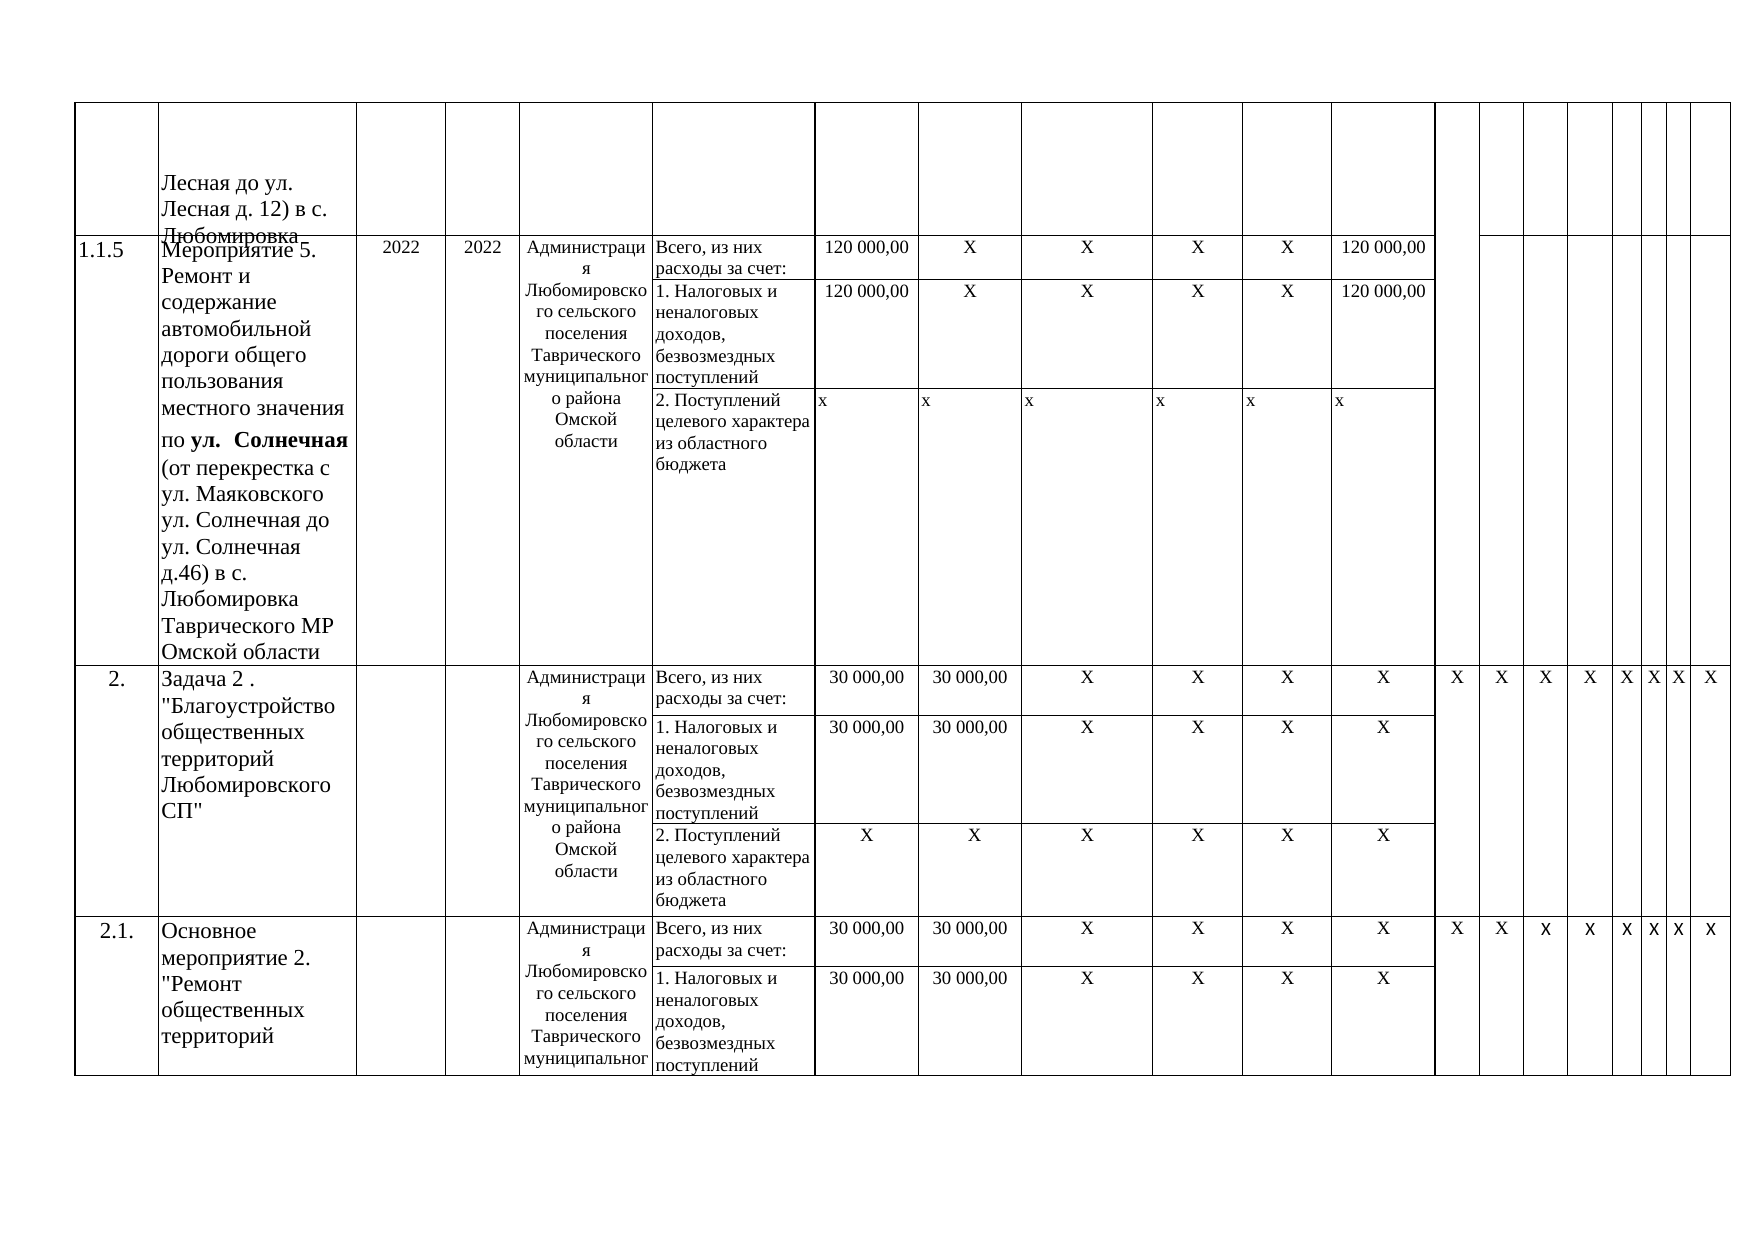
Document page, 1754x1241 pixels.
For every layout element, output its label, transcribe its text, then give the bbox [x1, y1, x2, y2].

table_cell Х [919, 824, 1021, 916]
table_cell 120 000,00 [1332, 236, 1434, 279]
table_cell Х [1332, 824, 1434, 916]
table_cell Х [1642, 917, 1666, 1075]
table_cell [1480, 236, 1523, 664]
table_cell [653, 280, 814, 388]
table_cell Х [1022, 280, 1152, 388]
table_cell 1. Налоговых и неналоговых доходов, безвозмездных поступлений [653, 716, 814, 823]
table_cell Х [1332, 716, 1434, 823]
table_cell 2022 [446, 236, 519, 664]
table_cell 30 000,00 [816, 917, 918, 966]
table_cell Х [1480, 917, 1523, 1075]
table_cell Х [1022, 824, 1152, 916]
table_cell Х [1613, 666, 1641, 916]
table_cell х [1022, 389, 1152, 664]
table_cell [1667, 236, 1690, 664]
table_cell Х [1436, 666, 1479, 916]
table_cell Х [1480, 666, 1523, 916]
table_cell х [1243, 389, 1331, 664]
table_cell [1691, 236, 1730, 664]
table_cell Х [1691, 917, 1730, 1075]
table_cell Х [1332, 917, 1434, 966]
table_cell Основное мероприятие 2. "Ремонт общественных территорий Любомировского СП" [159, 917, 356, 1075]
table_cell Х [1243, 824, 1331, 916]
table_cell Х [1667, 917, 1690, 1075]
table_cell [653, 103, 814, 234]
table_cell 30 000,00 [919, 967, 1021, 1075]
table_cell Х [1153, 666, 1242, 714]
table_cell х [919, 389, 1021, 664]
table_cell х [919, 103, 1021, 234]
table_cell Х [1022, 666, 1152, 714]
table_cell Х [1243, 917, 1331, 966]
table_cell Х [1243, 280, 1331, 388]
table_cell х [1332, 389, 1434, 664]
table_cell Задача 2 . "Благоустройство общественных территорий Любомировского СП" [159, 666, 356, 916]
table_cell Всего, из них расходы за счет: [653, 666, 814, 714]
table_cell Х [1153, 280, 1242, 388]
table_cell 30 000,00 [919, 666, 1021, 714]
table_cell [1524, 236, 1567, 664]
table_cell Х [816, 824, 918, 916]
table_cell Х [1667, 666, 1690, 916]
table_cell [520, 236, 652, 664]
table_cell Х [1022, 917, 1152, 966]
table_cell 2. Поступлений целевого характера из областного бюджета [653, 389, 814, 664]
table_cell [1613, 236, 1641, 664]
table_cell х [1153, 103, 1242, 234]
table_cell Х [1524, 917, 1567, 1075]
table_cell 2. Поступлений целевого характера из областного бюджета [653, 824, 814, 916]
table_cell Х [919, 280, 1021, 388]
table_cell Х [1642, 666, 1666, 916]
table_cell Х [1691, 666, 1730, 916]
table_cell Всего, из них расходы за счет: [653, 917, 814, 966]
table_cell Х [1436, 917, 1479, 1075]
table_cell 30 000,00 [816, 666, 918, 714]
table_cell х [1022, 103, 1152, 234]
table_cell х [1153, 389, 1242, 664]
table_cell [1568, 236, 1612, 664]
table_cell 120 000,00 [816, 280, 918, 388]
table_cell Х [1153, 824, 1242, 916]
table_cell Х [1022, 236, 1152, 279]
table_cell х [1332, 103, 1434, 234]
table_cell 120 000,00 [816, 236, 918, 279]
table_cell х [1243, 103, 1331, 234]
table_cell 2.1. [76, 917, 158, 1075]
table_cell х [816, 389, 918, 664]
table_cell Х [1022, 716, 1152, 823]
table_cell Х [1243, 716, 1331, 823]
table_cell 2. [76, 666, 158, 916]
table_cell Х [1153, 236, 1242, 279]
table_cell [357, 917, 445, 1075]
table_cell 30 000,00 [919, 917, 1021, 966]
table_cell Х [1568, 917, 1612, 1075]
table_cell Х [1568, 666, 1612, 916]
table_cell Х [1243, 666, 1331, 714]
table_cell 30 000,00 [919, 716, 1021, 823]
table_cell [520, 917, 652, 1075]
table_cell 120 000,00 [1332, 280, 1434, 388]
table_cell 30 000,00 [816, 967, 918, 1075]
table_cell [446, 666, 519, 916]
table_cell Х [1022, 967, 1152, 1075]
table_cell х [816, 103, 918, 234]
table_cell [653, 967, 814, 1075]
table_cell Х [919, 236, 1021, 279]
table_cell Х [1613, 917, 1641, 1075]
table_cell Х [1153, 917, 1242, 966]
table_cell Х [1153, 716, 1242, 823]
table_cell Х [1524, 666, 1567, 916]
table_cell Х [1153, 967, 1242, 1075]
table_cell Администрация Любомировского сельского поселения Таврического муниципального района Омской области [520, 666, 652, 916]
table_cell 1.1.5 [76, 236, 158, 664]
table_cell 30 000,00 [816, 716, 918, 823]
table_cell Х [1243, 236, 1331, 279]
table_cell Мероприятие 5. Ремонт и содержание автомобильной дороги общего пользования местного значения по ул. Солнечная (от перекрестка с ул. Маяковского ул. Солнечная до ул. Солнечная д.46) в с. Любомировка Таврического МР Омской области [159, 236, 356, 664]
table_cell [357, 666, 445, 916]
table_cell [446, 917, 519, 1075]
table_cell 2022 [357, 236, 445, 664]
table_cell Х [1332, 666, 1434, 714]
table_cell Х [1332, 967, 1434, 1075]
table_cell Всего, из них расходы за счет: [653, 236, 814, 279]
table_cell Х [1243, 967, 1331, 1075]
table_cell [1642, 236, 1666, 664]
